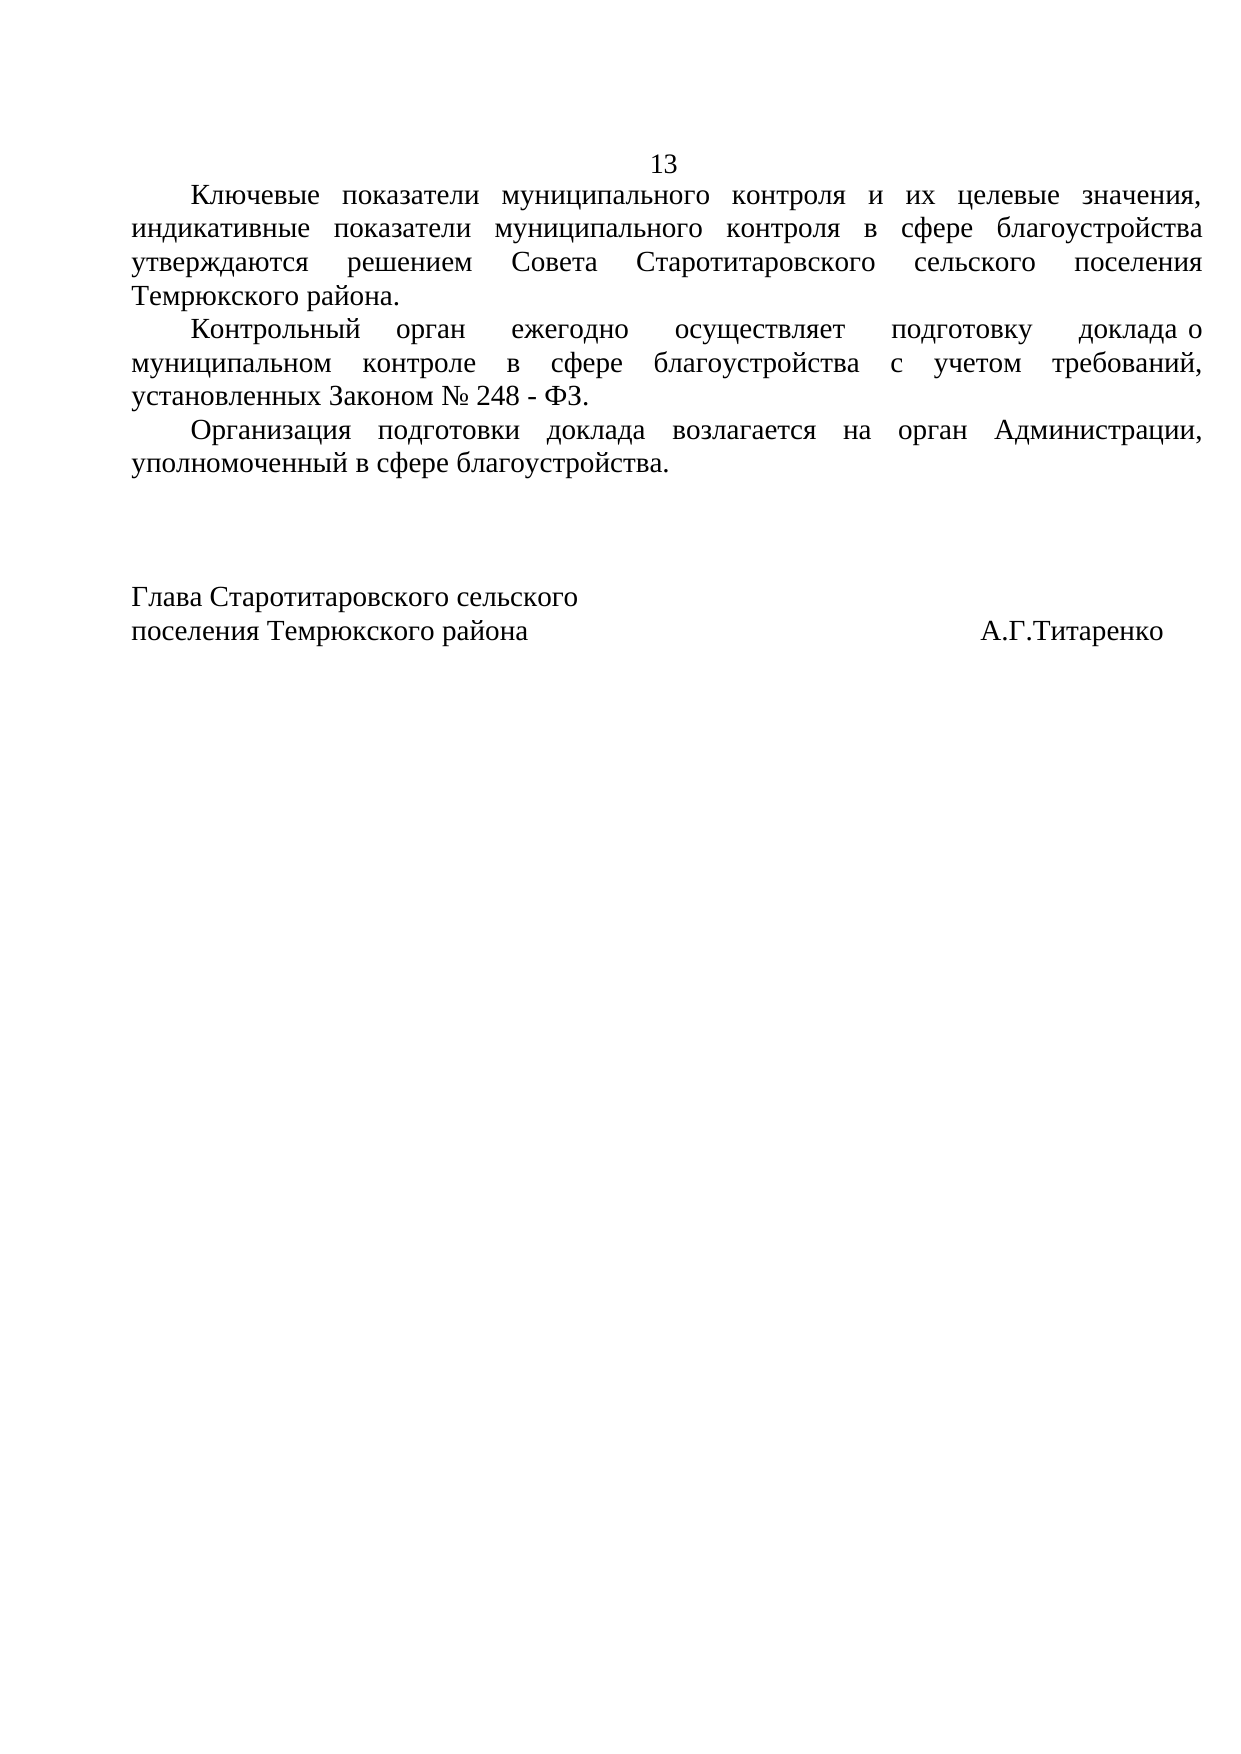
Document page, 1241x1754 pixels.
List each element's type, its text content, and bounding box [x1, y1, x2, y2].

text Ключевые показатели муниципального контроля и их целевые значения, индикативные показатели муниципального контроля в сфере благоустройства утверждаются решением Совета Старотитаровского сельского поселения Темрюкского района. [131, 177, 1203, 311]
text Организация подготовки доклада возлагается на орган Администрации, уполномоченный в сфере благоустройства. [131, 412, 1203, 479]
text Контрольный орган ежегодно осуществляет подготовку доклада о муниципальном контроле в сфере благоустройства с учетом требований, установленных Законом № 248 - ФЗ. [131, 311, 1203, 412]
text поселения Темрюкского района А.Г.Титаренко [131, 613, 1203, 647]
text Глава Старотитаровского сельского [131, 579, 1203, 613]
